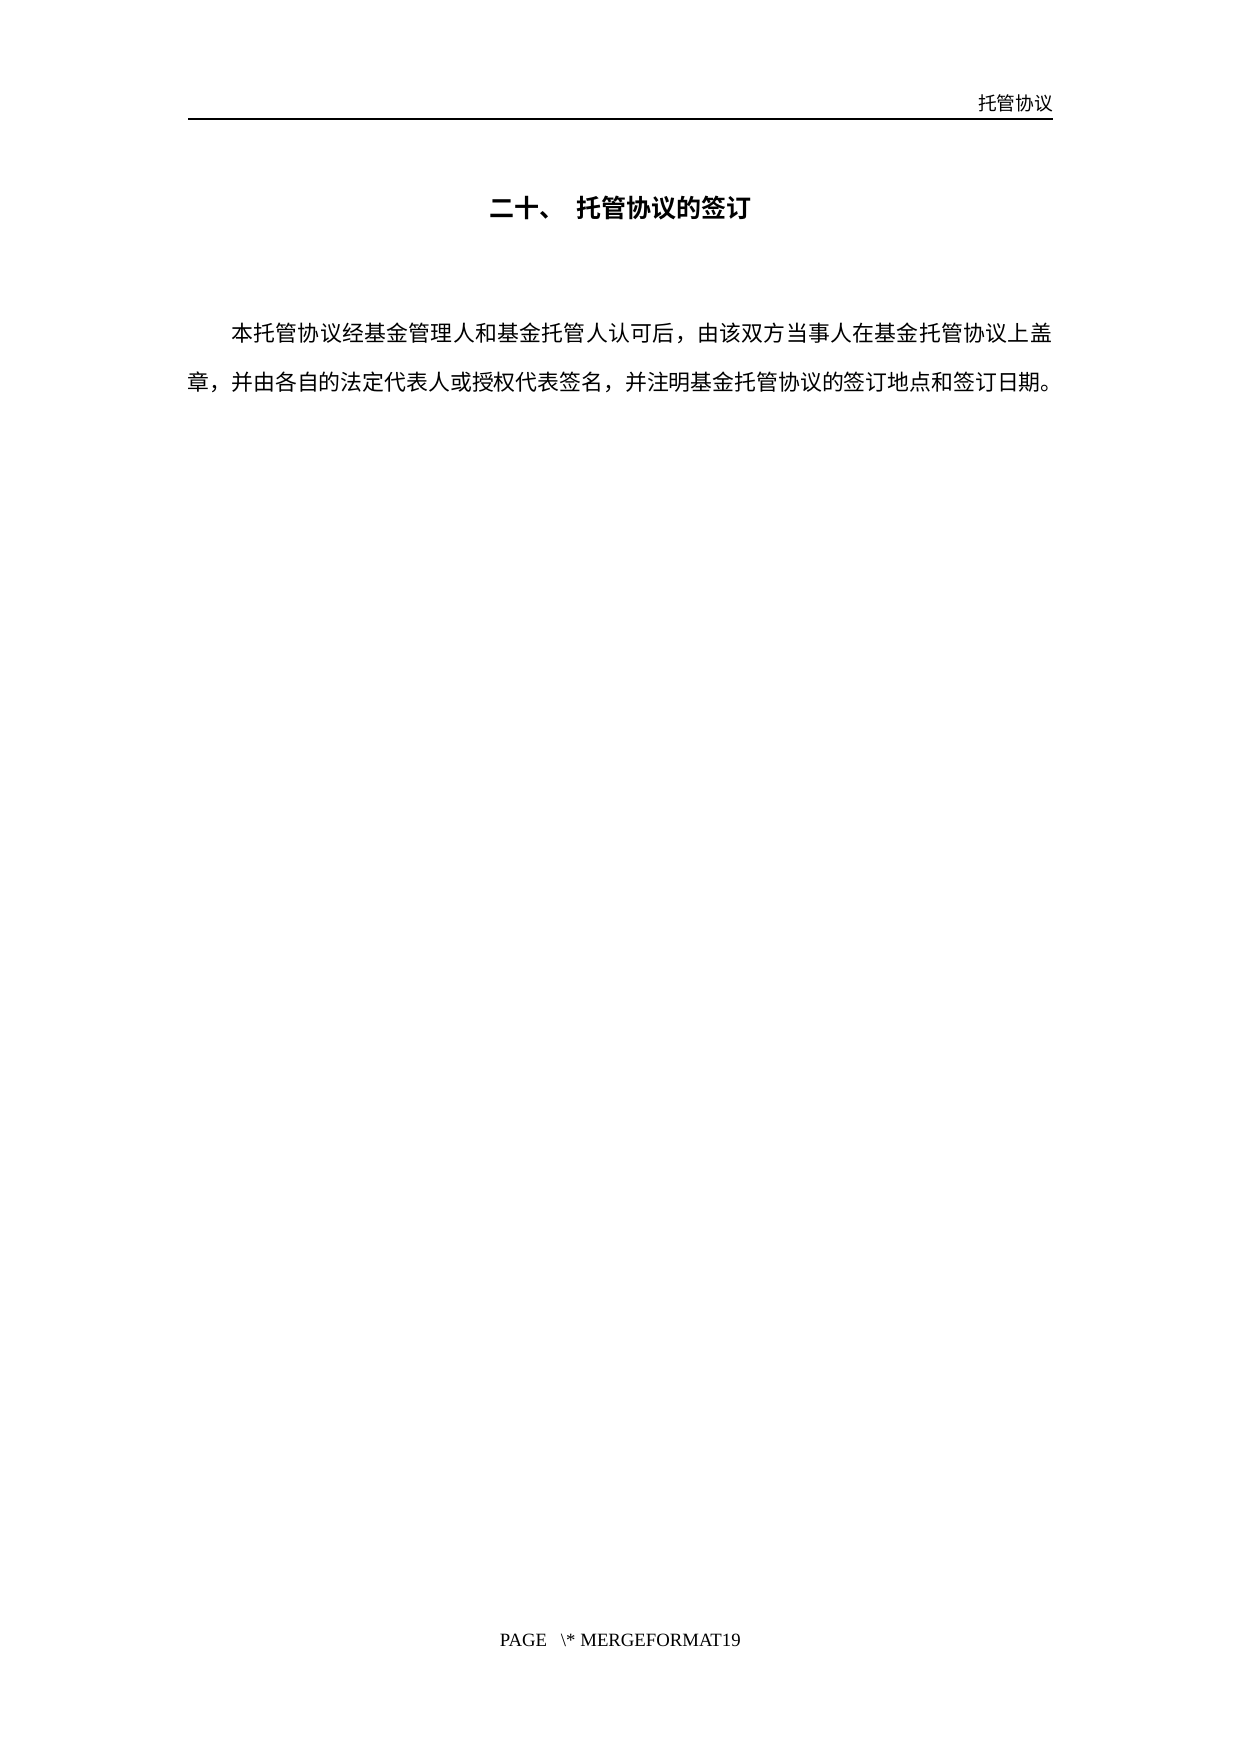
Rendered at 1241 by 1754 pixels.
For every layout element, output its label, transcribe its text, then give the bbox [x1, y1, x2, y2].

subtitle 托管协议的签订 [187, 174, 1053, 239]
text 本托管协议经基金管理人和基金托管人认可后，由该双方当事人在基金托管协议上盖章，并由各自的法定代表人或授权代表签名，并注明基金托管协议的签订地点和签订日期。 [187, 316, 1053, 397]
